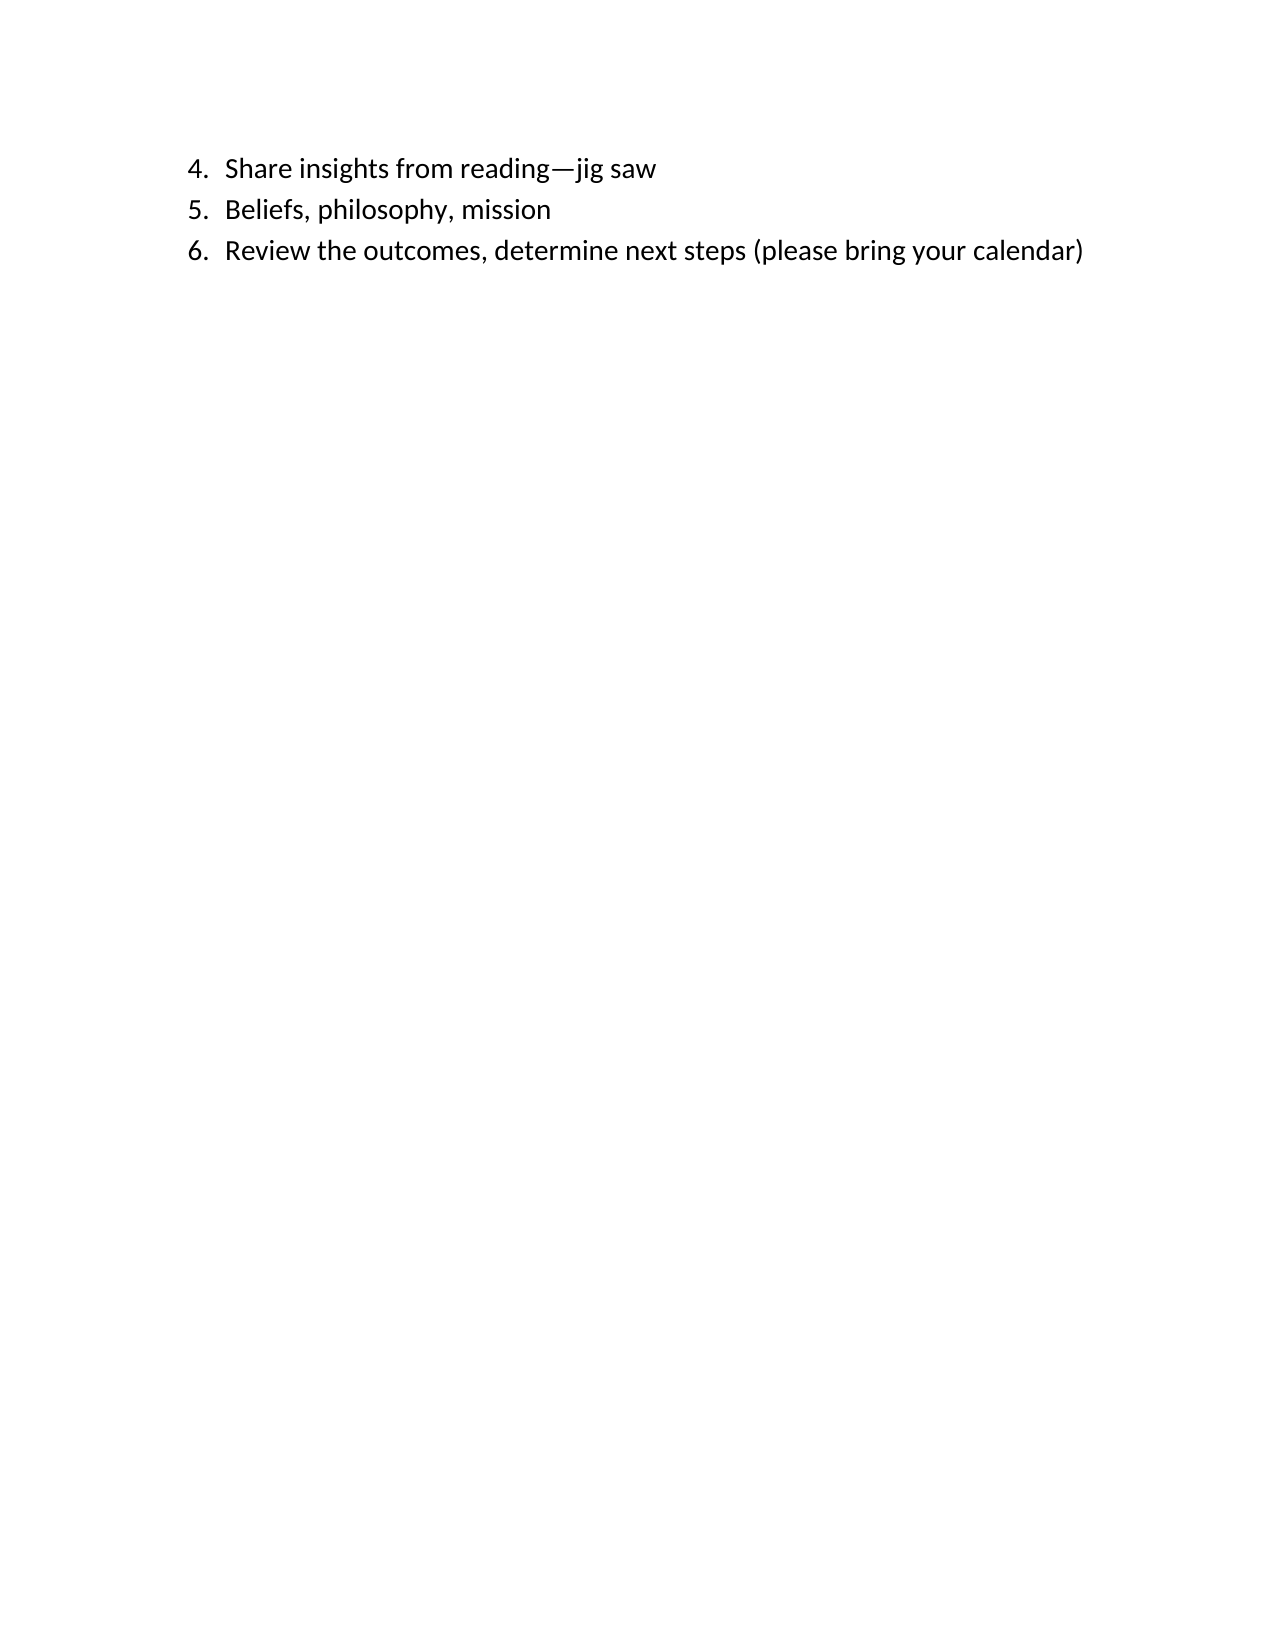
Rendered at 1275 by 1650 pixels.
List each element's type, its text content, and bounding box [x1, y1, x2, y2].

list Beliefs, philosophy, mission [187, 191, 1125, 227]
list Share insights from reading—jig saw [187, 150, 1125, 186]
list Review the outcomes, determine next steps (please bring your calendar) [187, 232, 1125, 267]
